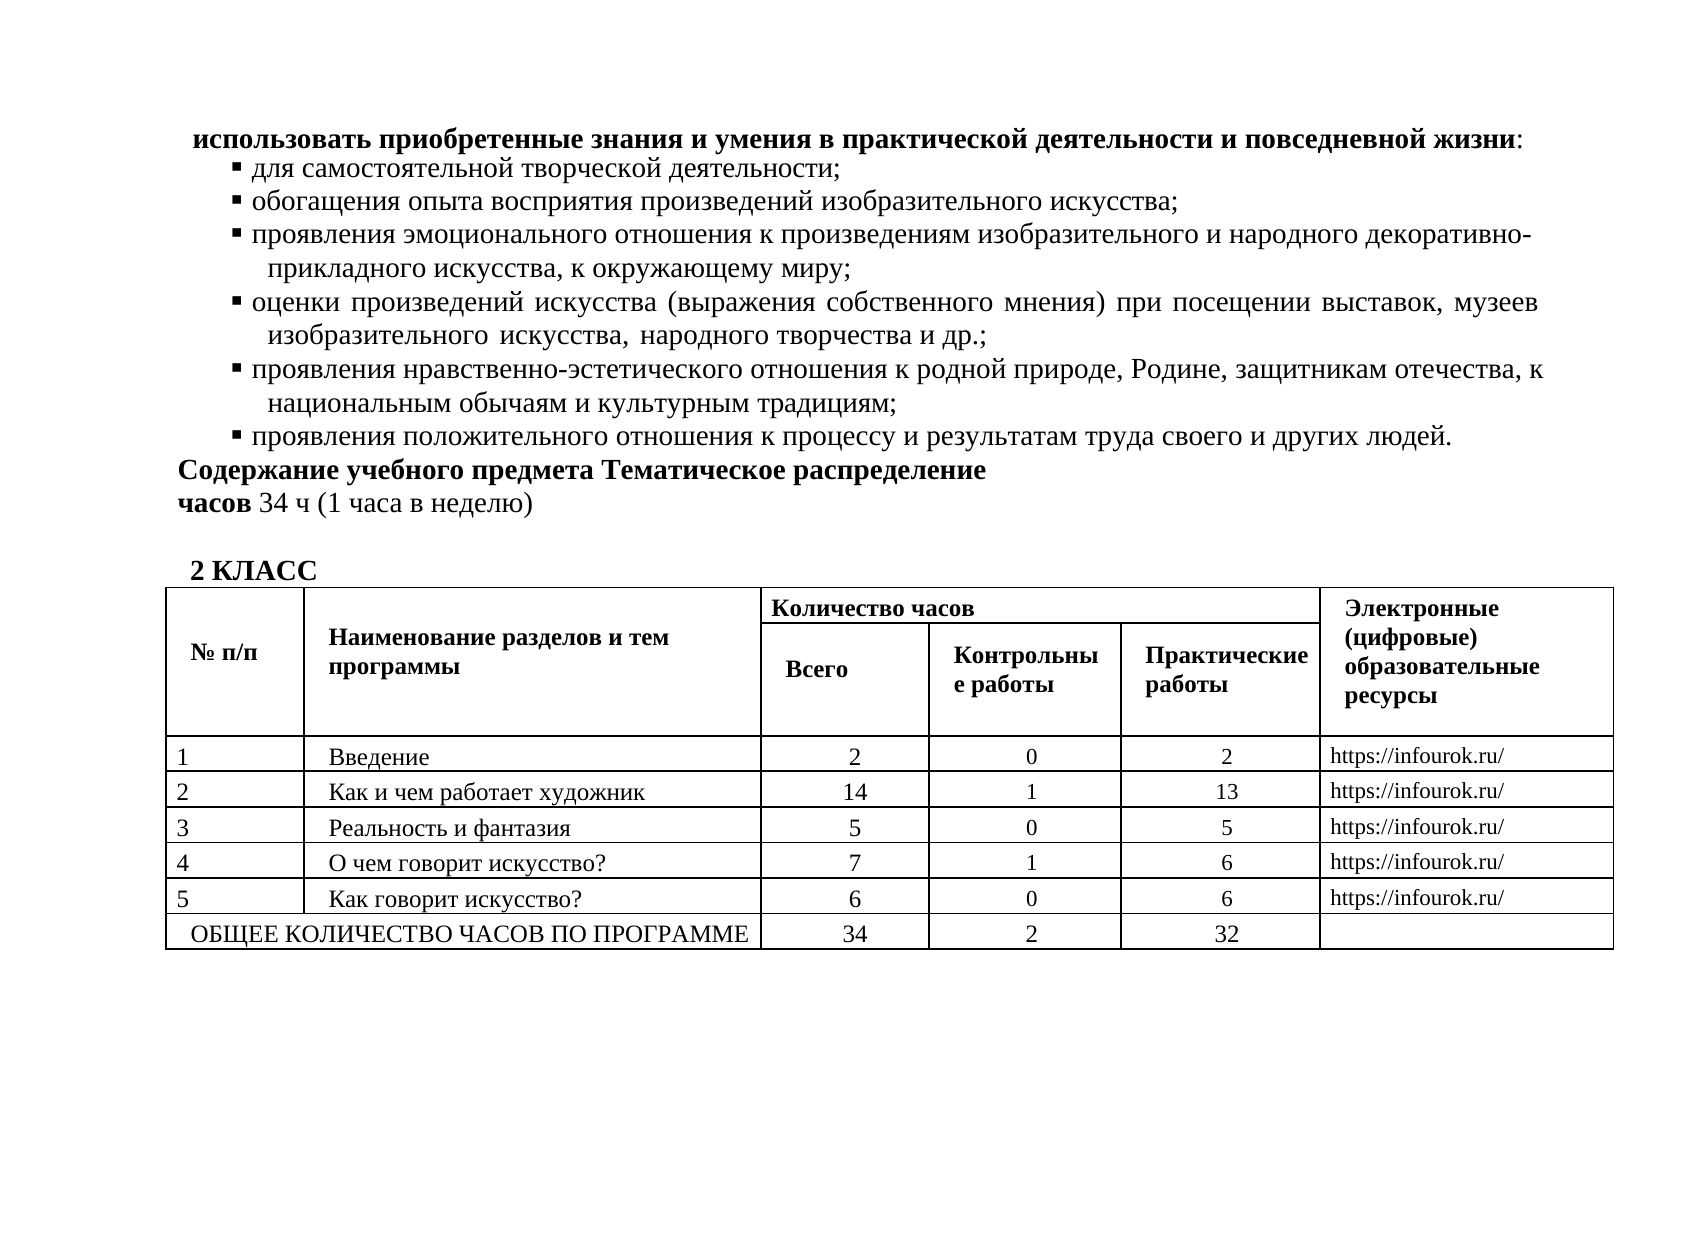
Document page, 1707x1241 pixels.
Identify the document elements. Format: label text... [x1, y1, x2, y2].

table_cell 0 [930, 879, 1120, 912]
table_cell 3 [167, 808, 303, 841]
table_header Количество часов [762, 588, 1319, 622]
table_cell https://infourok.ru/ [1321, 843, 1613, 877]
list оценки произведений искусства (выражения собственного мнения) при посещении выставок, музеев изобразительного искусства, народного творчества и др.; [230, 284, 1603, 351]
table_cell 14 [762, 772, 928, 806]
table_cell https://infourok.ru/ [1321, 808, 1613, 841]
table_cell https://infourok.ru/ [1321, 737, 1613, 770]
table_cell Практические работы [1122, 624, 1319, 735]
table_cell О чем говорит искусство? [305, 843, 760, 877]
table_cell 6 [762, 879, 928, 912]
table_cell 13 [1122, 772, 1319, 806]
list для самостоятельной творческой деятельности; [230, 154, 1618, 183]
table_cell Контрольные работы [930, 624, 1120, 735]
table_header Наименование разделов и тем программы [305, 588, 760, 735]
list проявления эмоционального отношения к произведениям изобразительного и народного декоративно-прикладного искусства, к окружающему миру; [230, 217, 1603, 284]
table_cell 34 [762, 914, 928, 948]
table_cell 5 [1122, 808, 1319, 841]
table_cell 5 [762, 808, 928, 841]
table_cell Как говорит искусство? [305, 879, 760, 912]
table_cell 0 [930, 808, 1120, 841]
table_cell Реальность и фантазия [305, 808, 760, 841]
table_cell https://infourok.ru/ [1321, 772, 1613, 806]
list проявления положительного отношения к процессу и результатам труда своего и других людей. [230, 418, 1618, 452]
text 2 КЛАСС [190, 553, 1618, 587]
table_cell 32 [1122, 914, 1319, 948]
list проявления нравственно-эстетического отношения к родной природе, Родине, защитникам отечества, к национальным обычаям и культурным традициям; [230, 351, 1602, 418]
table_cell 1 [167, 737, 303, 770]
table_cell 6 [1122, 843, 1319, 877]
text Содержание учебного предмета Тематическое распределение часов 34 ч (1 часа в неделю) [177, 453, 1008, 518]
table_cell 2 [1122, 737, 1319, 770]
table_cell 7 [762, 843, 928, 877]
table_header № п/п [167, 588, 303, 735]
table_cell Введение [305, 737, 760, 770]
table_cell 0 [930, 737, 1120, 770]
table_header Электронные (цифровые) образовательные ресурсы [1321, 588, 1613, 735]
table_cell 4 [167, 843, 303, 877]
table_cell https://infourok.ru/ [1321, 879, 1613, 912]
table_cell Как и чем работает художник [305, 772, 760, 806]
table_cell 2 [762, 737, 928, 770]
table_cell [1321, 914, 1613, 948]
subtitle использовать приобретенные знания и умения в практической деятельности и повседневной жизни: [192, 126, 1618, 154]
table_cell 1 [930, 772, 1120, 806]
table_cell ОБЩЕЕ КОЛИЧЕСТВО ЧАСОВ ПО ПРОГРАММЕ [167, 914, 760, 948]
list обогащения опыта восприятия произведений изобразительного искусства; [230, 183, 1618, 217]
table_cell 6 [1122, 879, 1319, 912]
table_cell 2 [167, 772, 303, 806]
table_cell 1 [930, 843, 1120, 877]
table_cell Всего [762, 624, 928, 735]
table_cell 5 [167, 879, 303, 912]
table_cell 2 [930, 914, 1120, 948]
